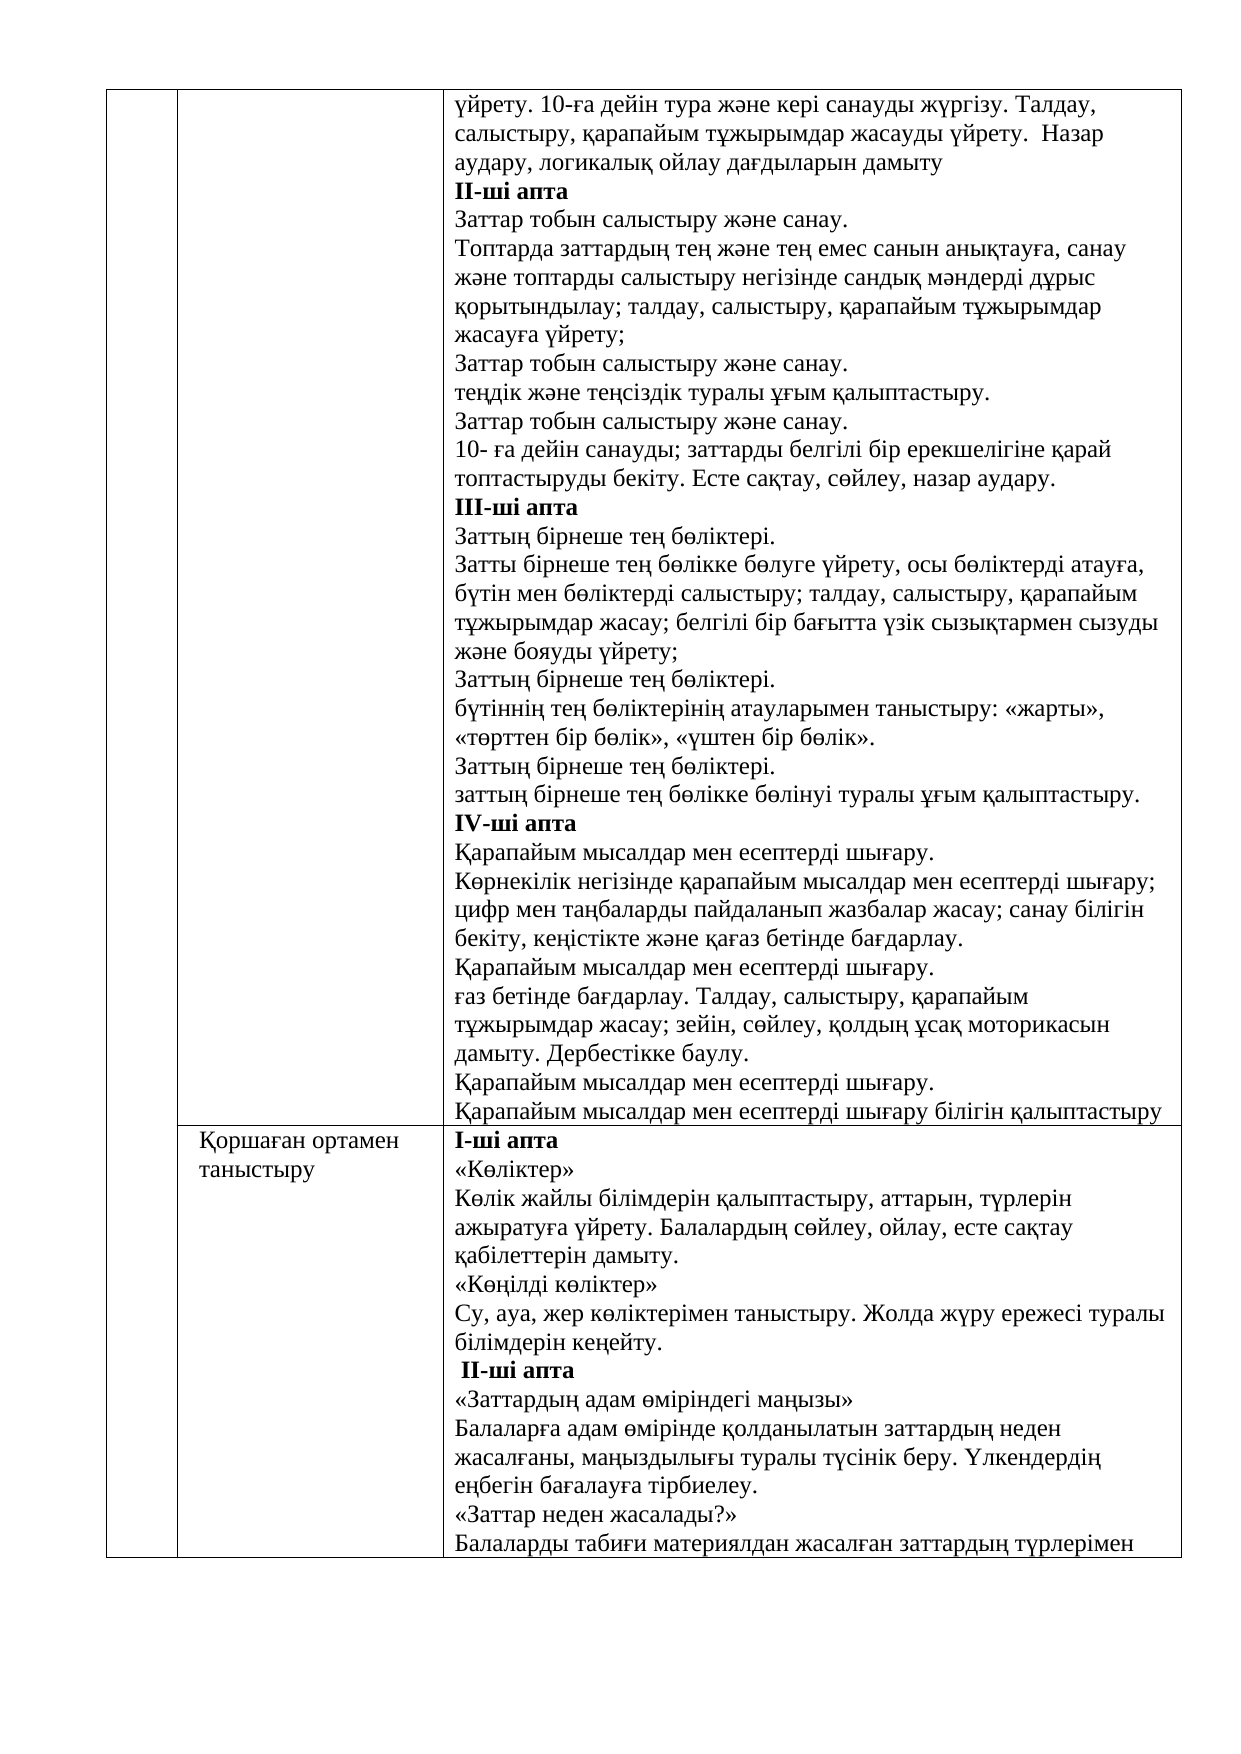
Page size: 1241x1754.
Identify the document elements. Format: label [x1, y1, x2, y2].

table_cell [444, 90, 1181, 1124]
table_cell [178, 1126, 443, 1557]
table_cell [444, 1126, 1181, 1557]
table_cell [178, 90, 443, 1124]
